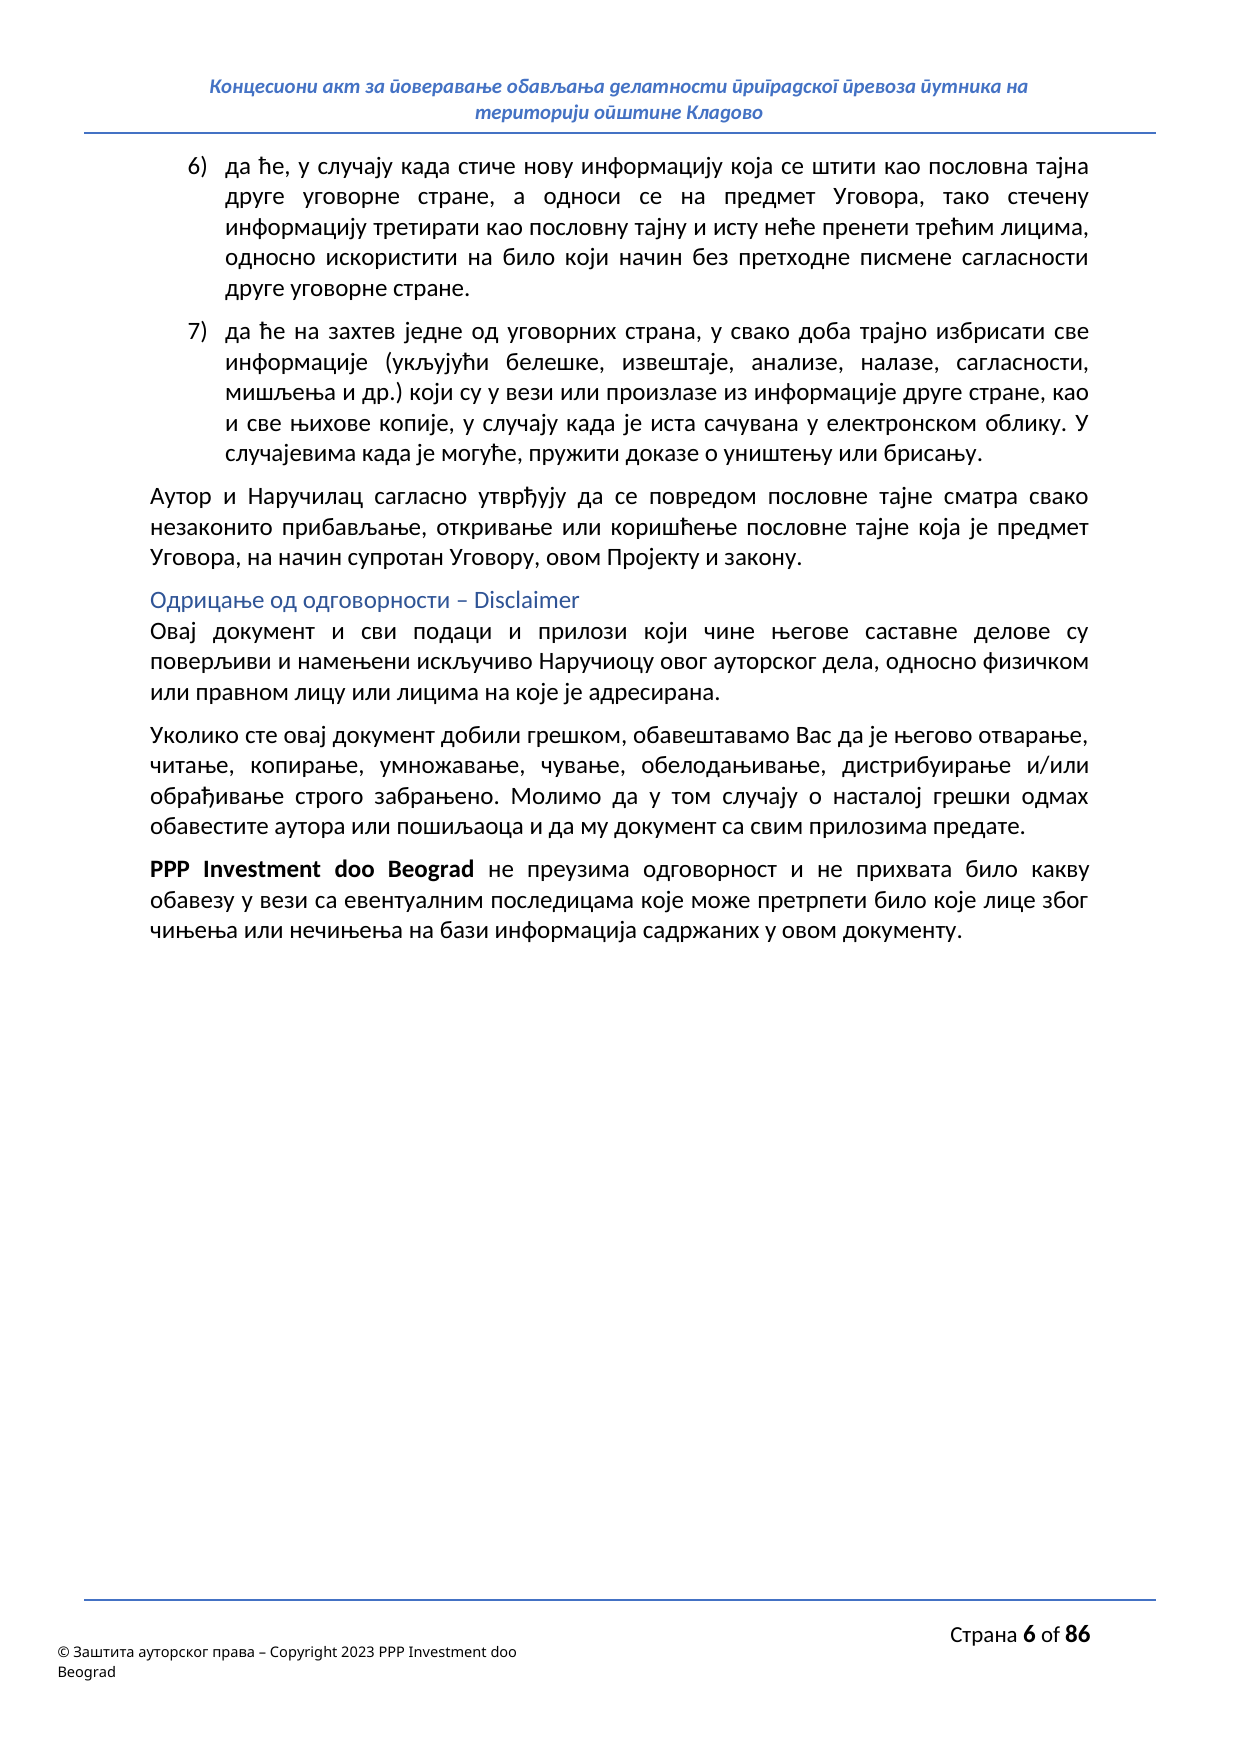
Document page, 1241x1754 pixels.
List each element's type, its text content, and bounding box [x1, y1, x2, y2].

text PPP Investment doo Beograd не преузима одговорност и не прихвата било какву обавезу у вези са евентуалним последицама које може претрпети било које лице због чињења или нечињења на бази информација садржаних у овом документу. [150, 853, 1090, 945]
text Уколико сте овај документ добили грешком, обавештавамо Вас да је његово отварање, читање, копирање, умножавање, чување, обелодањивање, дистрибуирање и/или обрађивање строго забрањено. Молимо да у том случају о насталој грешки одмах обавестите аутора или пошиљаоца и да му документ са свим прилозима предате. [150, 719, 1090, 841]
text Овај документ и сви подаци и прилози који чине његове саставне делове су поверљиви и намењени искључиво Наручиоцу овог ауторског дела, односно физичком или правном лицу или лицима на које је адресирана. [150, 615, 1090, 706]
list да ће, у случају када стиче нову информацију која се штити као пословна тајна друге уговорне стране, а односи се на предмет Уговора, тако стечену информацију третирати као пословну тајну и исту неће пренети трећим лицима, односно искористити на било који начин без претходне писмене сагласности друге уговорне стране. [187, 150, 1090, 303]
list да ће на захтев једне од уговорних страна, у свако доба трајно избрисати све информације (укљујући белешке, извештаје, анализе, налазе, сагласности, мишљења и др.) који су у вези или произлазе из информације друге стране, као и све њихове копије, у случају када је иста сачувана у електронском облику. У случајевима када је могуће, пружити доказе о уништењу или брисању. [187, 315, 1090, 468]
text Одрицање од одговорности – Disclaimer [150, 584, 1090, 615]
text Аутор и Наручилац сагласно утврђују да се повредом пословне тајне сматра свако незаконито прибављање, откривање или коришћење пословне тајне која је предмет Уговора, на начин супротан Уговору, овом Пројекту и закону. [150, 480, 1090, 572]
